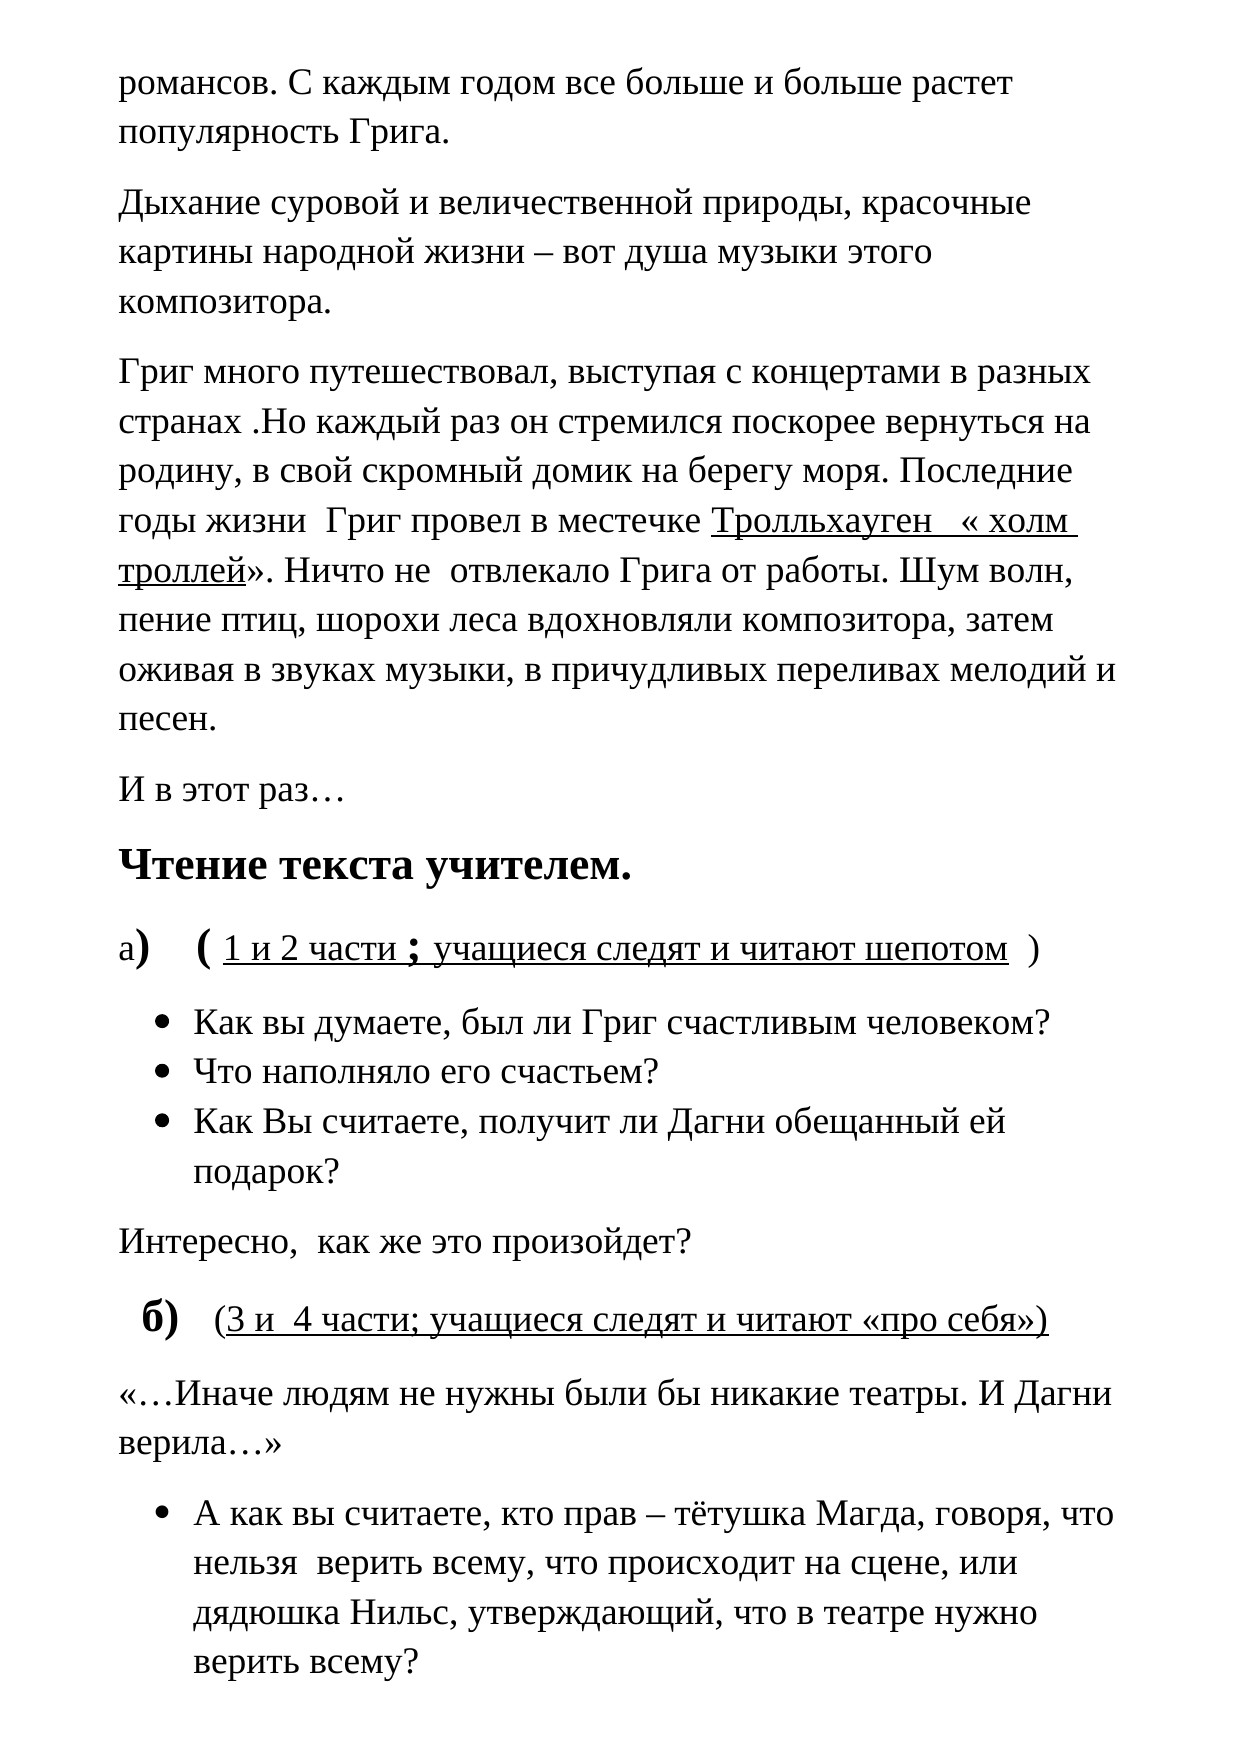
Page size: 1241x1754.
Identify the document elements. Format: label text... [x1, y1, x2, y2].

text Григ много путешествовал, выступая с концертами в разных странах .Но каждый раз он стремился поскорее вернуться на родину, в свой скромный домик на берегу моря. Последние годы жизни Григ провел в местечке Тролльхауген « холм троллей». Ничто не отвлекало Грига от работы. Шум волн, пение птиц, шорохи леса вдохновляли композитора, затем оживая в звуках музыки, в причудливых переливах мелодий и песен. [118, 349, 1152, 739]
text Чтение текста учителем. [118, 837, 1152, 889]
list Что наполняло его счастьем? [156, 1049, 1152, 1092]
list Как вы думаете, был ли Григ счастливым человеком? [156, 999, 1152, 1042]
list Как Вы считаете, получит ли Дагни обещанный ей подарок? [156, 1098, 1152, 1191]
text «…Иначе людям не нужны были бы никакие театры. И Дагни верила…» [118, 1370, 1152, 1463]
list А как вы считаете, кто прав – тётушка Магда, говоря, что нельзя верить всему, что происходит на сцене, или дядюшка Нильс, утверждающий, что в театре нужно верить всему? [156, 1490, 1152, 1682]
text И в этот раз… [118, 766, 1152, 809]
text Интересно, как же это произойдет? [118, 1218, 1152, 1262]
text Дыхание суровой и величественной природы, красочные картины народной жизни – вот душа музыки этого композитора. [118, 179, 1152, 321]
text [118, 59, 1152, 152]
text б) (3 и 4 части; учащиеся следят и читают «про себя») [118, 1289, 1152, 1342]
text а) ( 1 и 2 части ; учащиеся следят и читают шепотом ) [118, 918, 1152, 971]
